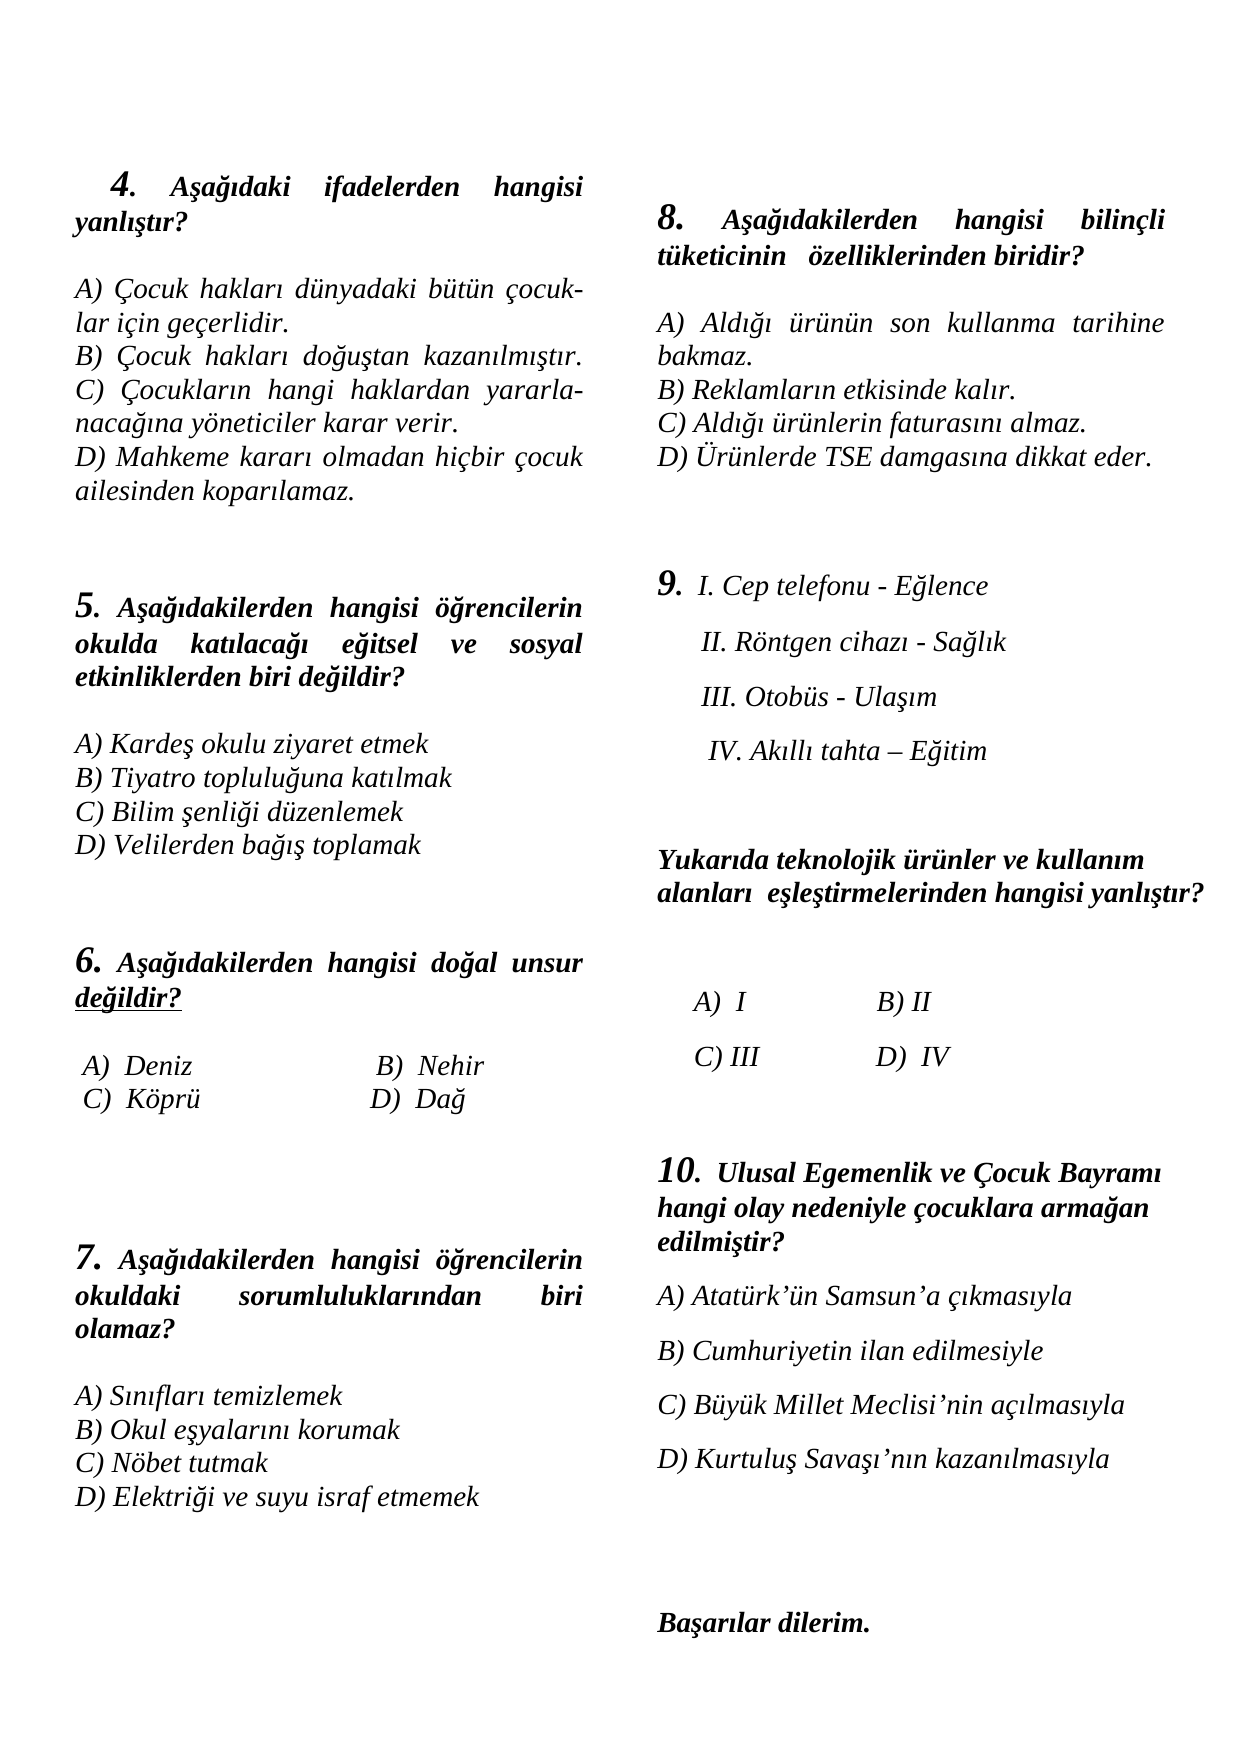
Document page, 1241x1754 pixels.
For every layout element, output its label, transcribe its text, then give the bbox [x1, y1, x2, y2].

text A) Sınıfları temizlemek [75, 1378, 583, 1412]
text C) Aldığı ürünlerin faturasını almaz. [657, 406, 1165, 439]
text C) Nöbet tutmak [75, 1445, 583, 1479]
text A) Deniz B) Nehir [75, 1048, 583, 1081]
text 7. Aşağıdakilerden hangisi öğrencilerin okuldaki sorumluluklarından biri olamaz? [75, 1234, 583, 1345]
text A) Çocuk hakları dünyadaki bütün çocuklar için geçerlidir. [75, 271, 583, 338]
text Yukarıda teknolojik ürünler ve kullanım alanları eşleştirmelerinden hangisi yanlıştır? [657, 842, 1224, 909]
text C) III D) IV [657, 1039, 1224, 1072]
text B) Cumhuriyetin ilan edilmesiyle [657, 1333, 1224, 1366]
text A) I B) II [657, 984, 1224, 1018]
text 10. Ulusal Egemenlik ve Çocuk Bayramı hangi olay nedeniyle çocuklara armağan edilmiştir? [657, 1147, 1224, 1258]
text Başarılar dilerim. [657, 1605, 1224, 1638]
text B) Tiyatro topluluğuna katılmak [75, 760, 583, 794]
text III. Otobüs - Ulaşım [657, 679, 1224, 712]
text A) Kardeş okulu ziyaret etmek [75, 727, 583, 760]
text IV. Akıllı tahta – Eğitim [657, 733, 1224, 767]
text 9. I. Cep telefonu - Eğlence [657, 561, 1224, 604]
text D) Ürünlerde TSE damgasına dikkat eder. [657, 439, 1165, 473]
text D) Kurtuluş Savaşı’nın kazanılmasıyla [657, 1442, 1224, 1475]
text D) Mahkeme kararı olmadan hiçbir çocuk ailesinden koparılamaz. [75, 439, 583, 506]
text C) Bilim şenliği düzenlemek [75, 794, 583, 827]
text 6. Aşağıdakilerden hangisi doğal unsur değildir? [75, 937, 583, 1014]
text A) Atatürk’ün Samsun’a çıkmasıyla [657, 1278, 1224, 1312]
text II. Röntgen cihazı - Sağlık [657, 624, 1224, 658]
text C) Köprü D) Dağ [75, 1081, 583, 1115]
text C) Büyük Millet Meclisi’nin açılmasıyla [657, 1387, 1224, 1421]
text B) Reklamların etkisinde kalır. [657, 372, 1165, 406]
text B) Çocuk hakları doğuştan kazanılmıştır. C) Çocukların hangi haklardan yararlanacağına yöneticiler karar verir. [75, 338, 583, 439]
text 8. Aşağıdakilerden hangisi bilinçli tüketicinin özelliklerinden biridir? [657, 195, 1165, 271]
text D) Elektriği ve suyu israf etmemek [75, 1479, 583, 1512]
text B) Okul eşyalarını korumak [75, 1412, 583, 1445]
text 4. Aşağıdaki ifadelerden hangisi yanlıştır? [75, 161, 583, 238]
text D) Velilerden bağış toplamak [75, 827, 583, 861]
text 5. Aşağıdakilerden hangisi öğrencilerin okulda katılacağı eğitsel ve sosyal etkinliklerden biri değildir? [75, 583, 583, 693]
text A) Aldığı ürünün son kullanma tarihine bakmaz. [657, 305, 1165, 372]
